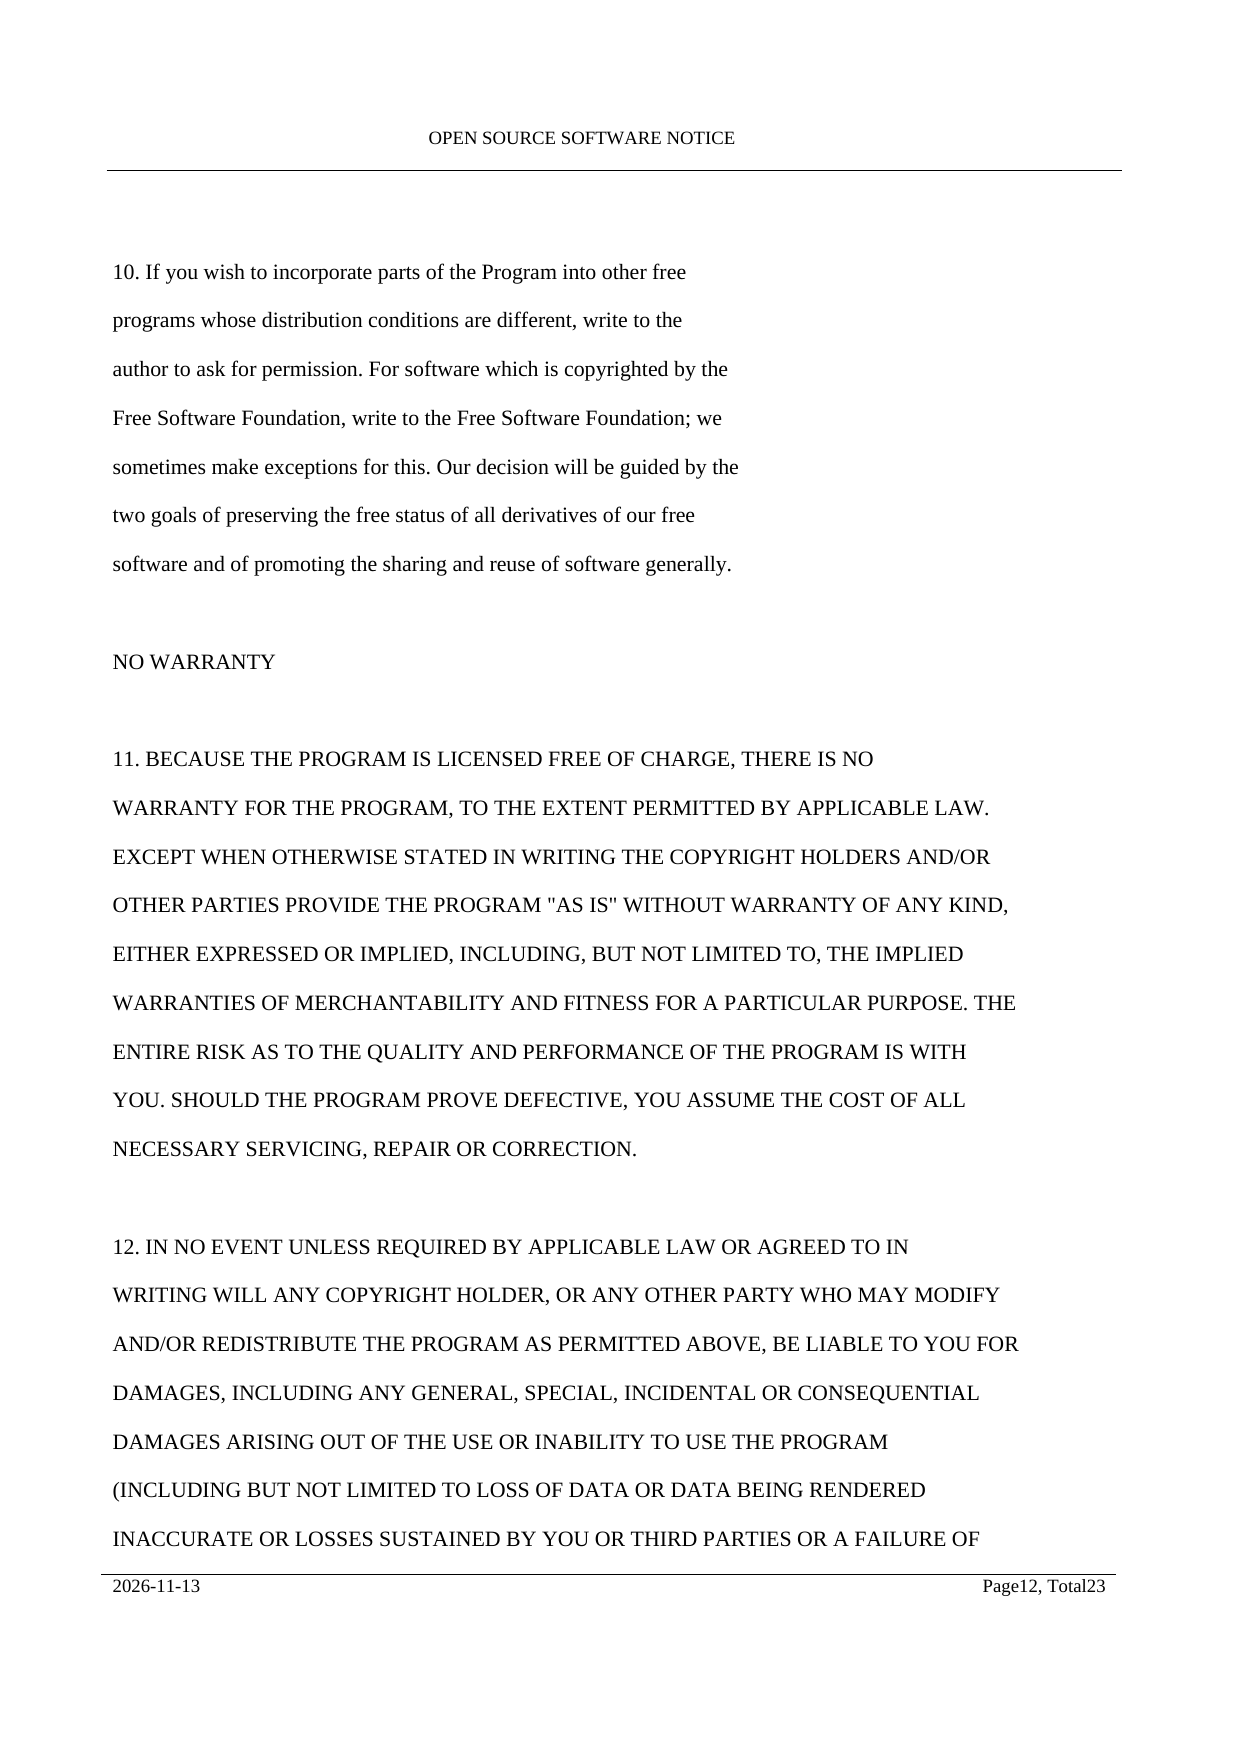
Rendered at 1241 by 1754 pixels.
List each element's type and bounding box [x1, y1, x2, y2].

text [112, 206, 1128, 1555]
